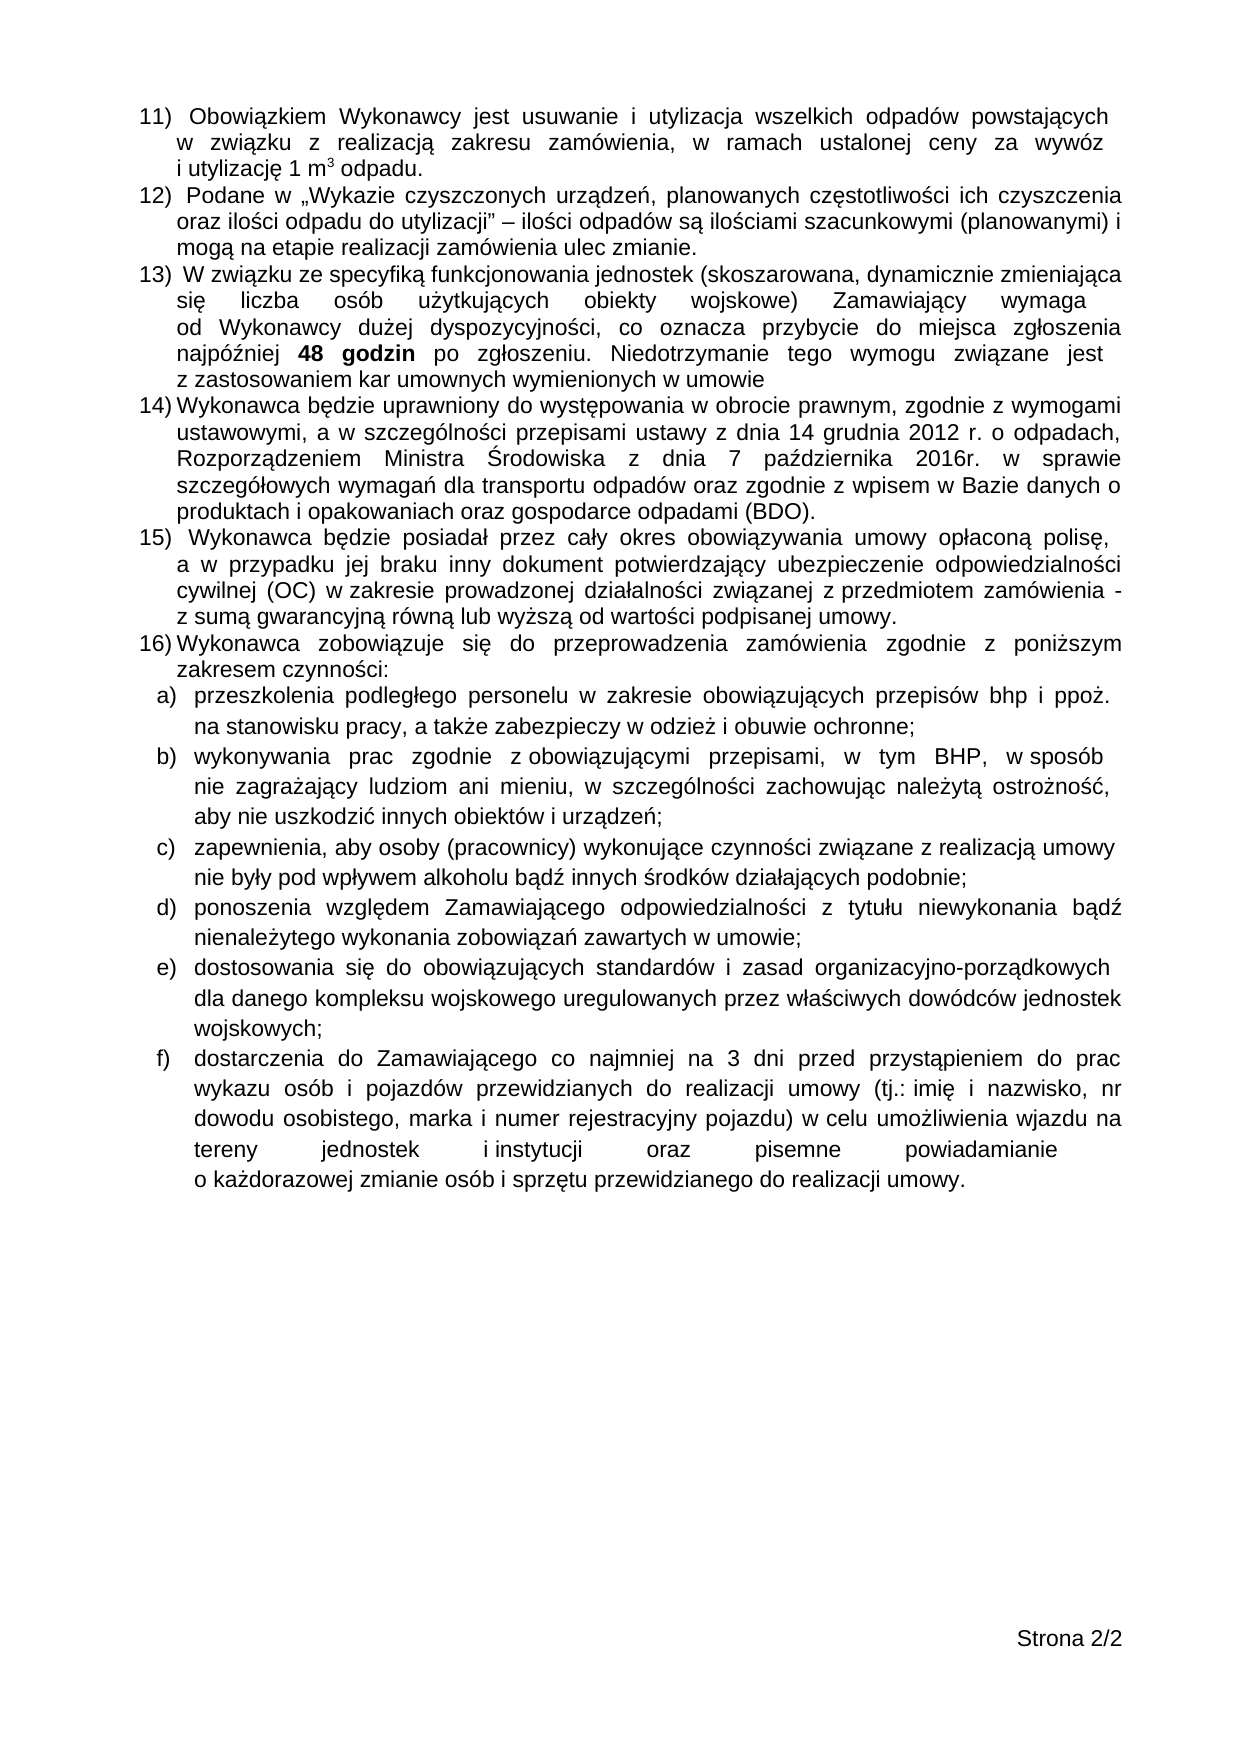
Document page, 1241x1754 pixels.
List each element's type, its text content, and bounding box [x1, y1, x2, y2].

list Wykonawca będzie uprawniony do występowania w obrocie prawnym, zgodnie z wymogami ustawowymi, a w szczególności przepisami ustawy z dnia 14 grudnia 2012 r. o odpadach, Rozporządzeniem Ministra Środowiska z dnia 7 października 2016r. w sprawie szczegółowych wymagań dla transportu odpadów oraz zgodnie z wpisem w Bazie danych o produktach i opakowaniach oraz gospodarce odpadami (BDO). [139, 392, 1122, 524]
list ponoszenia względem Zamawiającego odpowiedzialności z tytułu niewykonania bądź nienależytego wykonania zobowiązań zawartych w umowie; [156, 894, 1122, 950]
list Wykonawca zobowiązuje się do przeprowadzenia zamówienia zgodnie z poniższym zakresem czynności: [139, 630, 1122, 682]
list dostarczenia do Zamawiającego co najmniej na 3 dni przed przystąpieniem do prac wykazu osób i pojazdów przewidzianych do realizacji umowy (tj.: imię i nazwisko, nr dowodu osobistego, marka i numer rejestracyjny pojazdu) w celu umożliwienia wjazdu na tereny jednostek i instytucji oraz pisemne powiadamianie o każdorazowej zmianie osób i sprzętu przewidzianego do realizacji umowy. [156, 1045, 1122, 1192]
list dostosowania się do obowiązujących standardów i zasad organizacyjno-porządkowych dla danego kompleksu wojskowego uregulowanych przez właściwych dowódców jednostek wojskowych; [156, 954, 1122, 1041]
list W związku ze specyfiką funkcjonowania jednostek (skoszarowana, dynamicznie zmieniająca się liczba osób użytkujących obiekty wojskowe) Zamawiający wymaga od Wykonawcy dużej dyspozycyjności, co oznacza przybycie do miejsca zgłoszenia najpóźniej 48 godzin po zgłoszeniu. Niedotrzymanie tego wymogu związane jest z zastosowaniem kar umownych wymienionych w umowie [139, 261, 1122, 392]
list przeszkolenia podległego personelu w zakresie obowiązujących przepisów bhp i ppoż. na stanowisku pracy, a także zabezpieczy w odzież i obuwie ochronne; [156, 682, 1122, 739]
list wykonywania prac zgodnie z obowiązującymi przepisami, w tym BHP, w sposób nie zagrażający ludziom ani mieniu, w szczególności zachowując należytą ostrożność, aby nie uszkodzić innych obiektów i urządzeń; [156, 743, 1122, 829]
list zapewnienia, aby osoby (pracownicy) wykonujące czynności związane z realizacją umowy nie były pod wpływem alkoholu bądź innych środków działających podobnie; [156, 833, 1122, 890]
list Wykonawca będzie posiadał przez cały okres obowiązywania umowy opłaconą polisę, a w przypadku jej braku inny dokument potwierdzający ubezpieczenie odpowiedzialności cywilnej (OC) w zakresie prowadzonej działalności związanej z przedmiotem zamówienia - z sumą gwarancyjną równą lub wyższą od wartości podpisanej umowy. [139, 524, 1122, 630]
list Obowiązkiem Wykonawcy jest usuwanie i utylizacja wszelkich odpadów powstających w związku z realizacją zakresu zamówienia, w ramach ustalonej ceny za wywóz i utylizację 1 m3 odpadu. [139, 103, 1122, 182]
list Podane w „Wykazie czyszczonych urządzeń, planowanych częstotliwości ich czyszczenia oraz ilości odpadu do utylizacji” – ilości odpadów są ilościami szacunkowymi (planowanymi) i mogą na etapie realizacji zamówienia ulec zmianie. [139, 182, 1122, 261]
